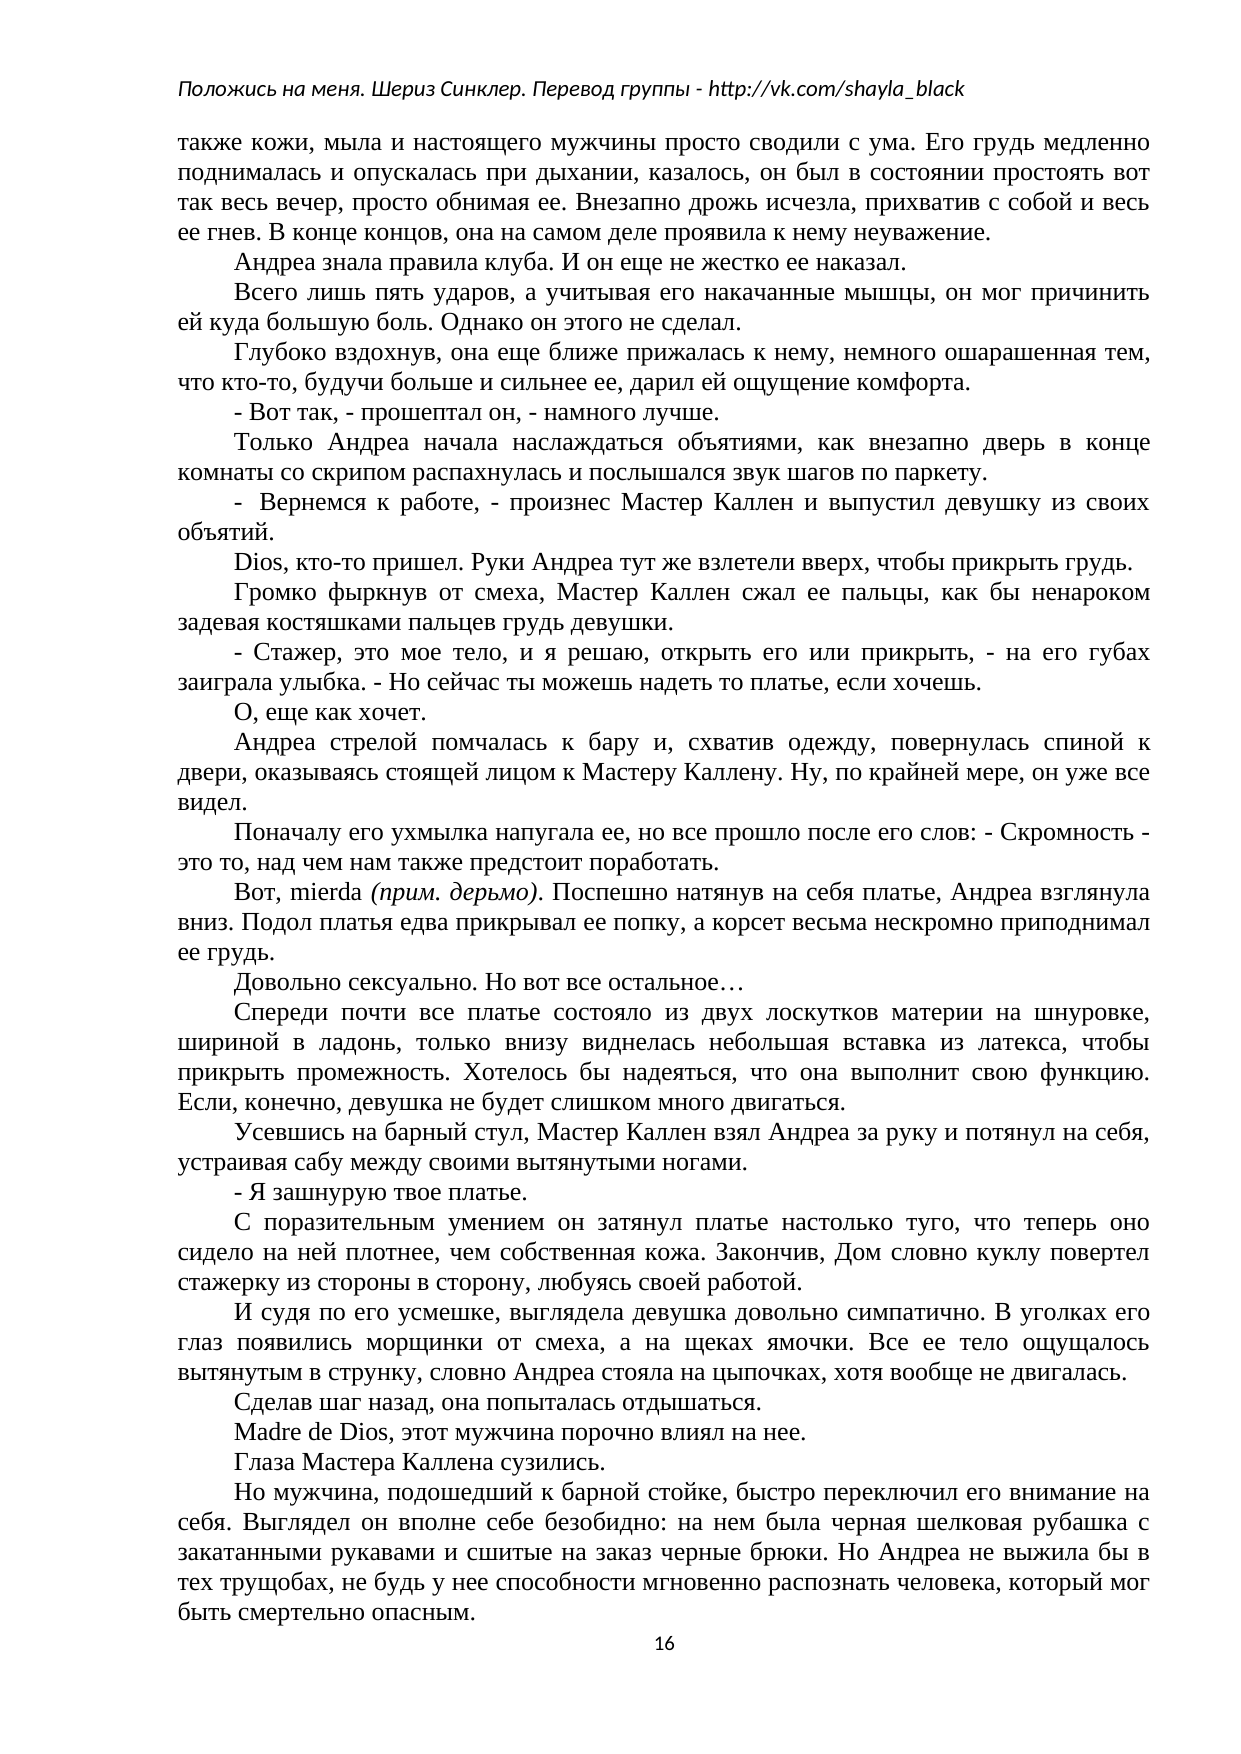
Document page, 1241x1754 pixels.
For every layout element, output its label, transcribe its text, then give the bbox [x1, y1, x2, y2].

text Сделав шаг назад, она попыталась отдышаться. [177, 1386, 1152, 1416]
text Глаза Мастера Каллена сузились. [177, 1446, 1152, 1476]
text Спереди почти все платье состояло из двух лоскутков материи на шнуровке, шириной в ладонь, только внизу виднелась небольшая вставка из латекса, чтобы прикрыть промежность. Хотелось бы надеяться, что она выполнит свою функцию. Если, конечно, девушка не будет слишком много двигаться. [177, 996, 1152, 1116]
text - Вернемся к работе, - произнес Мастер Каллен и выпустил девушку из своих объятий. [177, 486, 1152, 546]
text С поразительным умением он затянул платье настолько туго, что теперь оно сидело на ней плотнее, чем собственная кожа. Закончив, Дом словно куклу повертел стажерку из стороны в сторону, любуясь своей работой. [177, 1206, 1152, 1296]
text Только Андреа начала наслаждаться объятиями, как внезапно дверь в конце комнаты со скрипом распахнулась и послышался звук шагов по паркету. [177, 426, 1152, 486]
text Но мужчина, подошедший к барной стойке, быстро переключил его внимание на себя. Выглядел он вполне себе безобидно: на нем была черная шелковая рубашка с закатанными рукавами и сшитые на заказ черные брюки. Но Андреа не выжила бы в тех трущобах, не будь у нее способности мгновенно распознать человека, который мог быть смертельно опасным. [177, 1476, 1152, 1626]
text Madre de Dios, этот мужчина порочно влиял на нее. [177, 1416, 1152, 1446]
text Вот, mierda (прим. дерьмо). Поспешно натянув на себя платье, Андреа взглянула вниз. Подол платья едва прикрывал ее попку, а корсет весьма нескромно приподнимал ее грудь. [177, 876, 1152, 966]
text Довольно сексуально. Но вот все остальное… [177, 966, 1152, 996]
text - Стажер, это мое тело, и я решаю, открыть его или прикрыть, - на его губах заиграла улыбка. - Но сейчас ты можешь надеть то платье, если хочешь. [177, 636, 1152, 696]
text Андреа стрелой помчалась к бару и, схватив одежду, повернулась спиной к двери, оказываясь стоящей лицом к Мастеру Каллену. Ну, по крайней мере, он уже все видел. [177, 726, 1152, 816]
text Громко фыркнув от смеха, Мастер Каллен сжал ее пальцы, как бы ненароком задевая костяшками пальцев грудь девушки. [177, 576, 1152, 636]
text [177, 126, 1152, 246]
text Dios, кто-то пришел. Руки Андреа тут же взлетели вверх, чтобы прикрыть грудь. [177, 546, 1152, 576]
text Всего лишь пять ударов, а учитывая его накачанные мышцы, он мог причинить ей куда большую боль. Однако он этого не сделал. [177, 276, 1152, 336]
text - Я зашнурую твое платье. [177, 1176, 1152, 1206]
text И судя по его усмешке, выглядела девушка довольно симпатично. В уголках его глаз появились морщинки от смеха, а на щеках ямочки. Все ее тело ощущалось вытянутым в струнку, словно Андреа стояла на цыпочках, хотя вообще не двигалась. [177, 1296, 1152, 1386]
text Андреа знала правила клуба. И он еще не жестко ее наказал. [177, 246, 1152, 276]
text Усевшись на барный стул, Мастер Каллен взял Андреа за руку и потянул на себя, устраивая сабу между своими вытянутыми ногами. [177, 1116, 1152, 1176]
text - Вот так, - прошептал он, - намного лучше. [177, 396, 1152, 426]
text О, еще как хочет. [177, 696, 1152, 726]
text Поначалу его ухмылка напугала ее, но все прошло после его слов: - Скромность - это то, над чем нам также предстоит поработать. [177, 816, 1152, 876]
text Глубоко вздохнув, она еще ближе прижалась к нему, немного ошарашенная тем, что кто-то, будучи больше и сильнее ее, дарил ей ощущение комфорта. [177, 336, 1152, 396]
